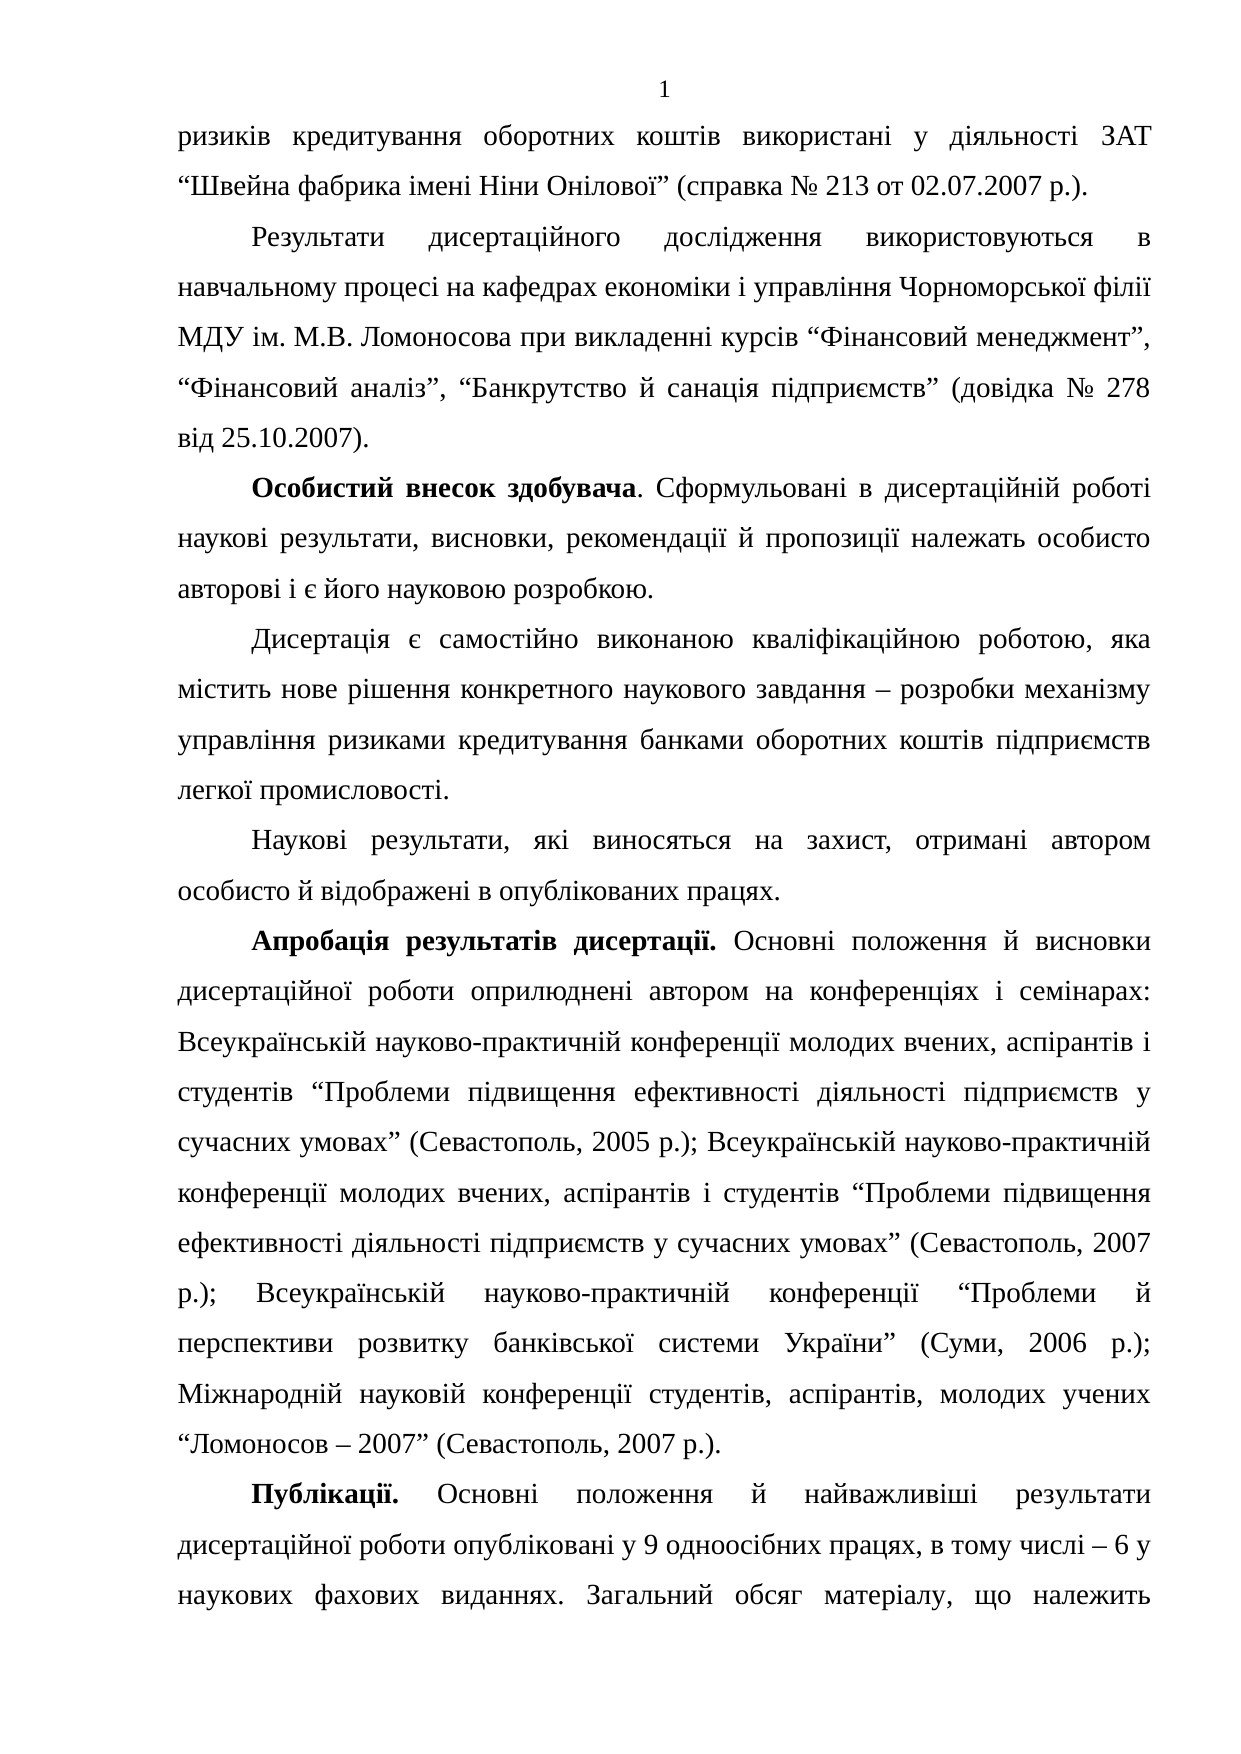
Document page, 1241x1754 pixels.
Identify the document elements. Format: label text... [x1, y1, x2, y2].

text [177, 1477, 1152, 1611]
text Результати дисертаційного дослідження використовуються в навчальному процесі на кафедрах економіки і управління Чорноморської філії МДУ ім. М.В. Ломоносова при викладенні курсів “Фінансовий менеджмент”, “Фінансовий аналіз”, “Банкрутство й санація підприємств” (довідка № 278 від 25.10.2007). [177, 219, 1152, 453]
text Дисертація є самостійно виконаною кваліфікаційною роботою, яка містить нове рішення конкретного наукового завдання – розробки механізму управління ризиками кредитування банками оборотних коштів підприємств легкої промисловості. [177, 621, 1152, 806]
text Особистий внесок здобувача. Сформульовані в дисертаційній роботі наукові результати, висновки, рекомендації й пропозиції належать особисто авторові і є його науковою розробкою. [177, 470, 1152, 604]
text Наукові результати, які виносяться на захист, отримані автором особисто й відображені в опублікованих працях. [177, 822, 1152, 906]
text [177, 118, 1152, 202]
text Апробація результатів дисертації. Основні положення й висновки дисертаційної роботи оприлюднені автором на конференціях і семінарах: Всеукраїнській науково-практичній конференції молодих вчених, аспірантів і студентів “Проблеми підвищення ефективності діяльності підприємств у сучасних умовах” (Севастополь, 2005 р.); Всеукраїнській науково-практичній конференції молодих вчених, аспірантів і студентів “Проблеми підвищення ефективності діяльності підприємств у сучасних умовах” (Севастополь, 2007 р.); Всеукраїнській науково-практичній конференції “Проблеми й перспективи розвитку банківської системи України” (Суми, 2006 р.); Міжнародній науковій конференції студентів, аспірантів, молодих учених “Ломоносов – 2007” (Севастополь, 2007 р.). [177, 923, 1152, 1460]
